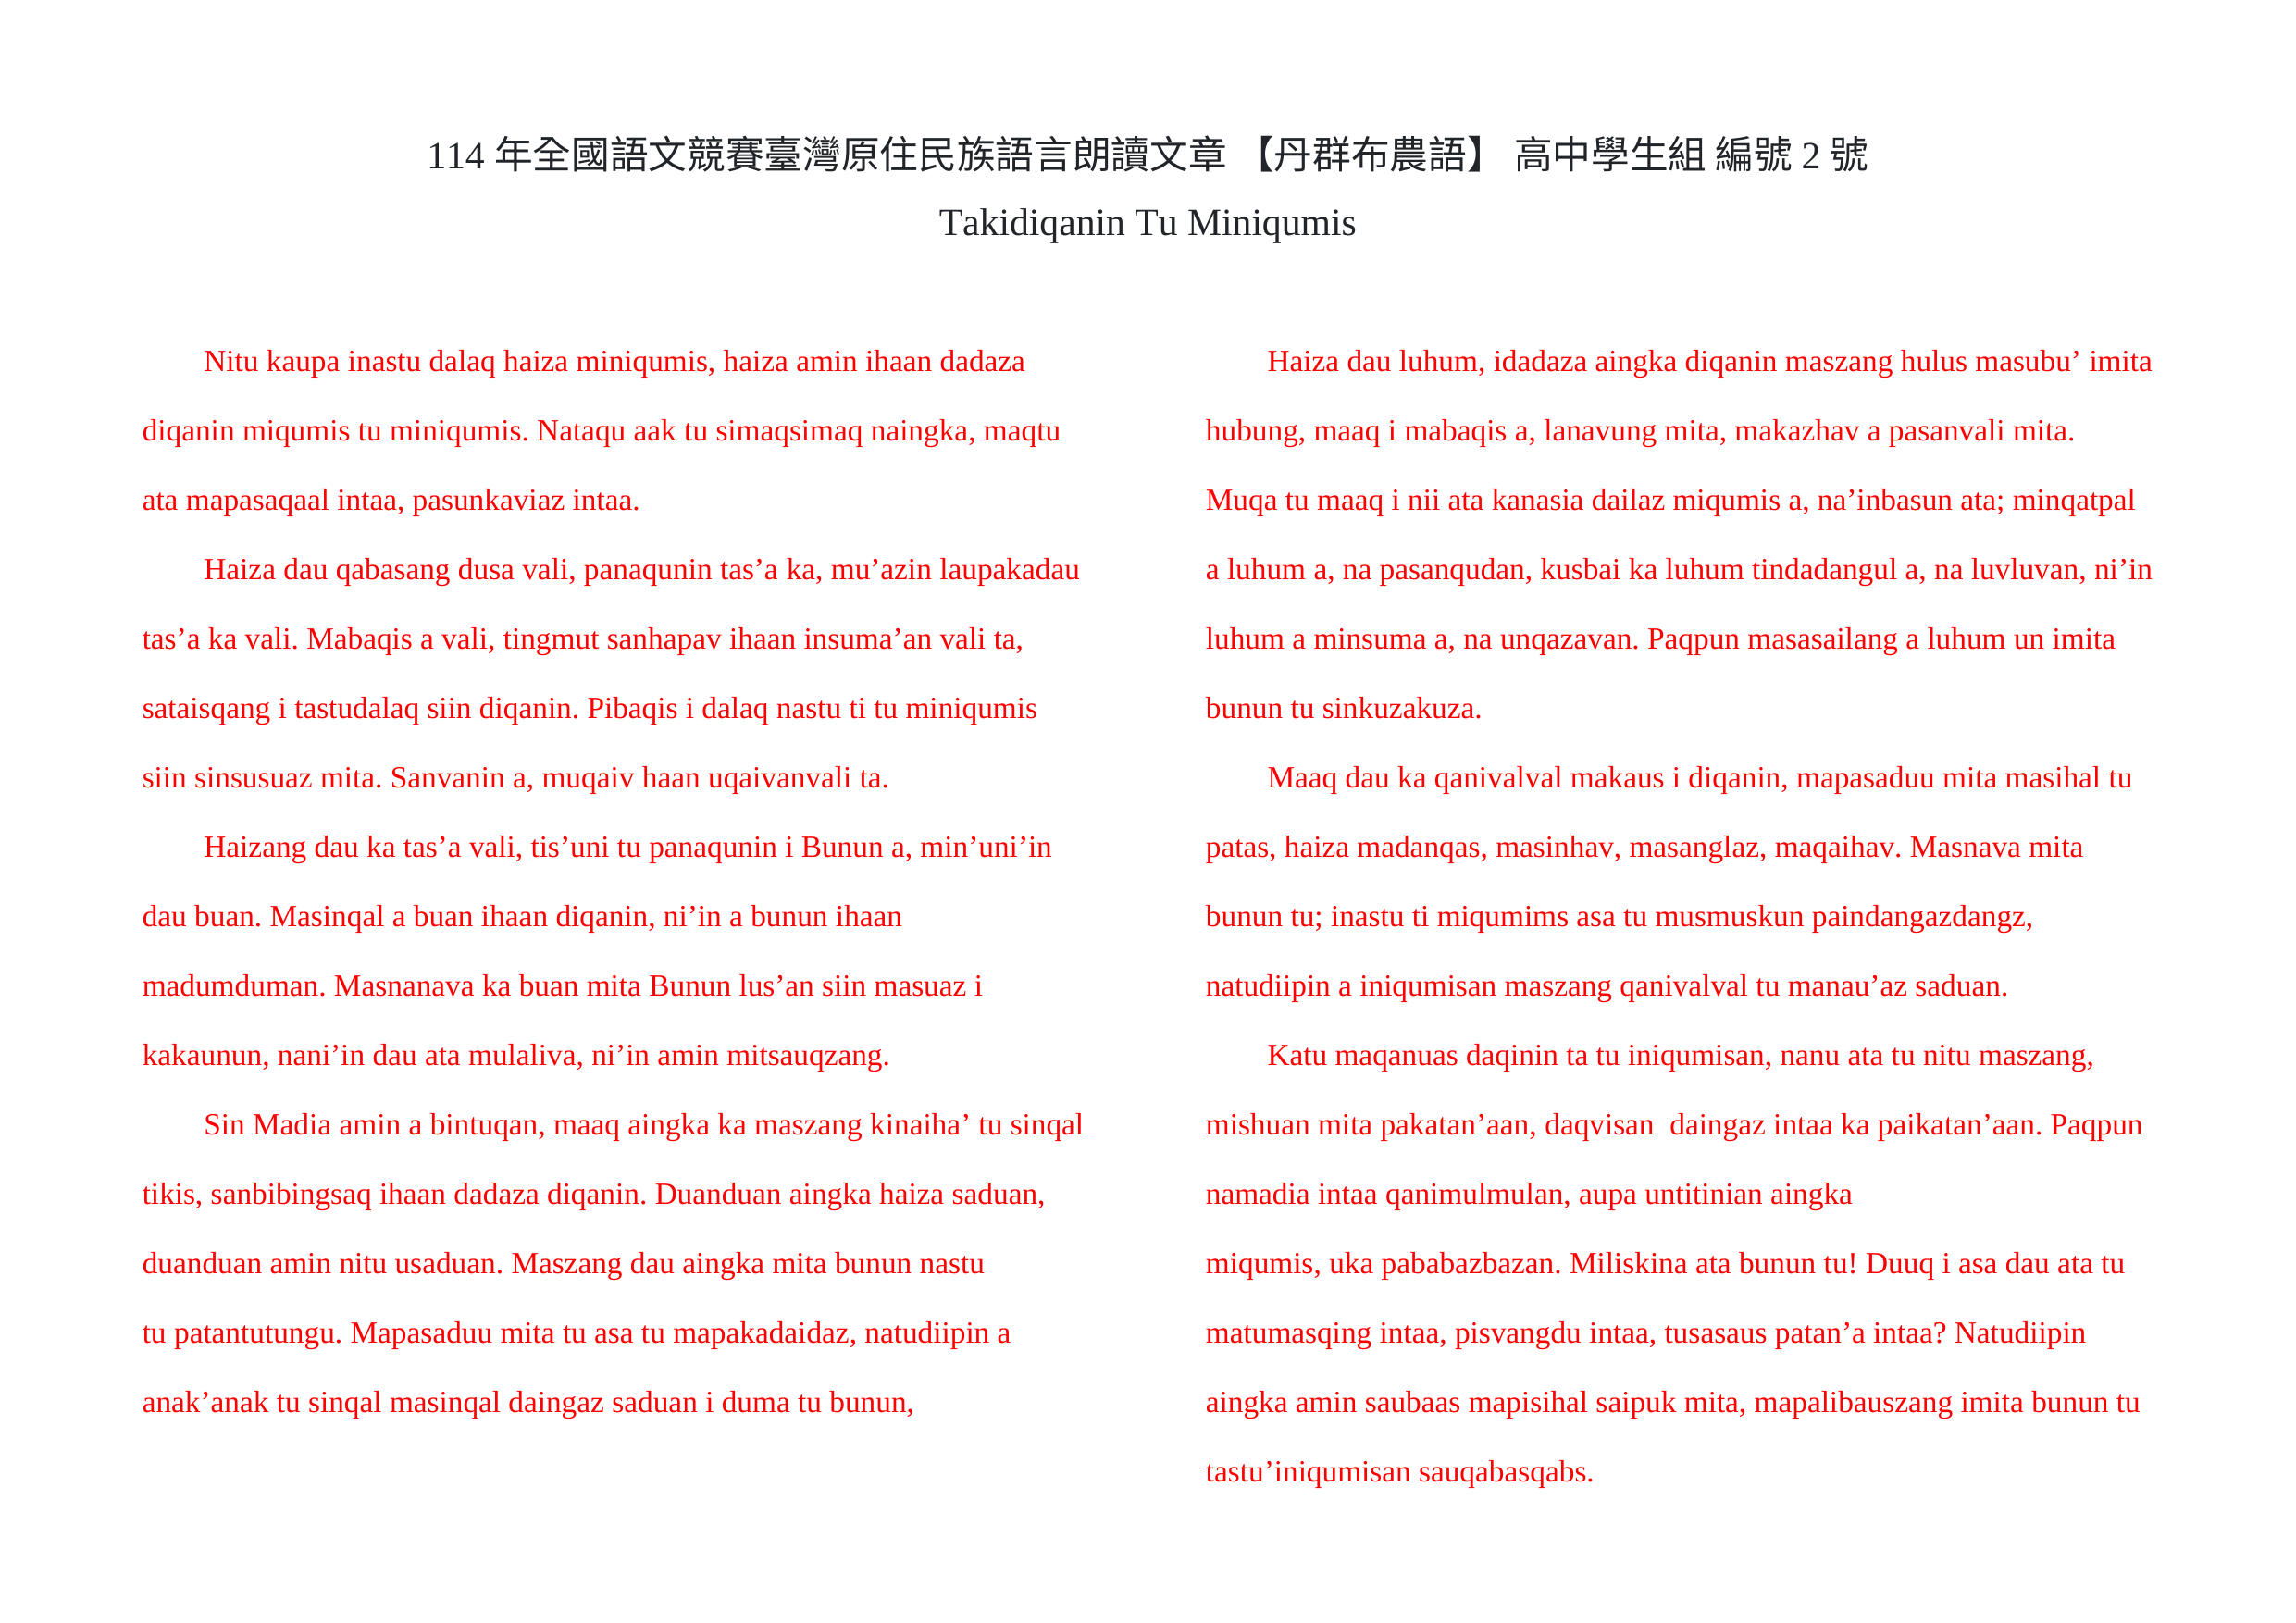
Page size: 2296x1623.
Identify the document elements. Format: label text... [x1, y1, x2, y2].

text Haiza dau qabasang dusa vali, panaqunin tas’a ka, mu’azin laupakadau tas’a ka vali. Mabaqis a vali, tingmut sanhapav ihaan insuma’an vali ta, sataisqang i tastudalaq siin diqanin. Pibaqis i dalaq nastu ti tu miniqumis siin sinsusuaz mita. Sanvanin a, muqaiv haan uqaivanvali ta. [142, 534, 1090, 812]
text Haizang dau ka tas’a vali, tis’uni tu panaqunin i Bunun a, min’uni’in dau buan. Masinqal a buan ihaan diqanin, ni’in a bunun ihaan madumduman. Masnanava ka buan mita Bunun lus’an siin masuaz i kakaunun, nani’in dau ata mulaliva, ni’in amin mitsauqzang. [142, 812, 1090, 1089]
text Sin Madia amin a bintuqan, maaq aingka ka maszang kinaiha’ tu sinqal tikis, sanbibingsaq ihaan dadaza diqanin. Duanduan aingka haiza saduan, duanduan amin nitu usaduan. Maszang dau aingka mita bunun nastu tu patantutungu. Mapasaduu mita tu asa tu mapakadaidaz, natudiipin a anak’anak tu sinqal masinqal daingaz saduan i duma tu bunun, [142, 1089, 1090, 1436]
text Nitu kaupa inastu dalaq haiza miniqumis, haiza amin ihaan dadaza diqanin miqumis tu miniqumis. Nataqu aak tu simaqsimaq naingka, maqtu ata mapasaqaal intaa, pasunkaviaz intaa. [142, 326, 1090, 534]
text Maaq dau ka qanivalval makaus i diqanin, mapasaduu mita masihal tu patas, haiza madanqas, masinhav, masanglaz, maqaihav. Masnava mita bunun tu; inastu ti miqumims asa tu musmuskun paindangazdangz, natudiipin a iniqumisan maszang qanivalval tu manau’az saduan. [1206, 742, 2153, 1020]
text 114 年全國語文競賽臺灣原住民族語言朗讀文章 【丹群布農語】 高中學生組 編號 2 號 [142, 118, 2153, 187]
text Takidiqanin Tu Miniqumis [142, 187, 2153, 256]
text Haiza dau luhum, idadaza aingka diqanin maszang hulus masubu’ imita hubung, maaq i mabaqis a, lanavung mita, makazhav a pasanvali mita. Muqa tu maaq i nii ata kanasia dailaz miqumis a, na’inbasun ata; minqatpal a luhum a, na pasanqudan, kusbai ka luhum tindadangul a, na luvluvan, ni’in luhum a minsuma a, na unqazavan. Paqpun masasailang a luhum un imita bunun tu sinkuzakuza. [1206, 326, 2153, 742]
text Katu maqanuas daqinin ta tu iniqumisan, nanu ata tu nitu maszang, mishuan mita pakatan’aan, daqvisan daingaz intaa ka paikatan’aan. Paqpun namadia intaa qanimulmulan, aupa untitinian aingka miqumis, uka pababazbazan. Miliskina ata bunun tu! Duuq i asa dau ata tu matumasqing intaa, pisvangdu intaa, tusasaus patan’a intaa? Natudiipin aingka amin saubaas mapisihal saipuk mita, mapalibauszang imita bunun tu tastu’iniqumisan sauqabasqabs. [1206, 1020, 2153, 1505]
